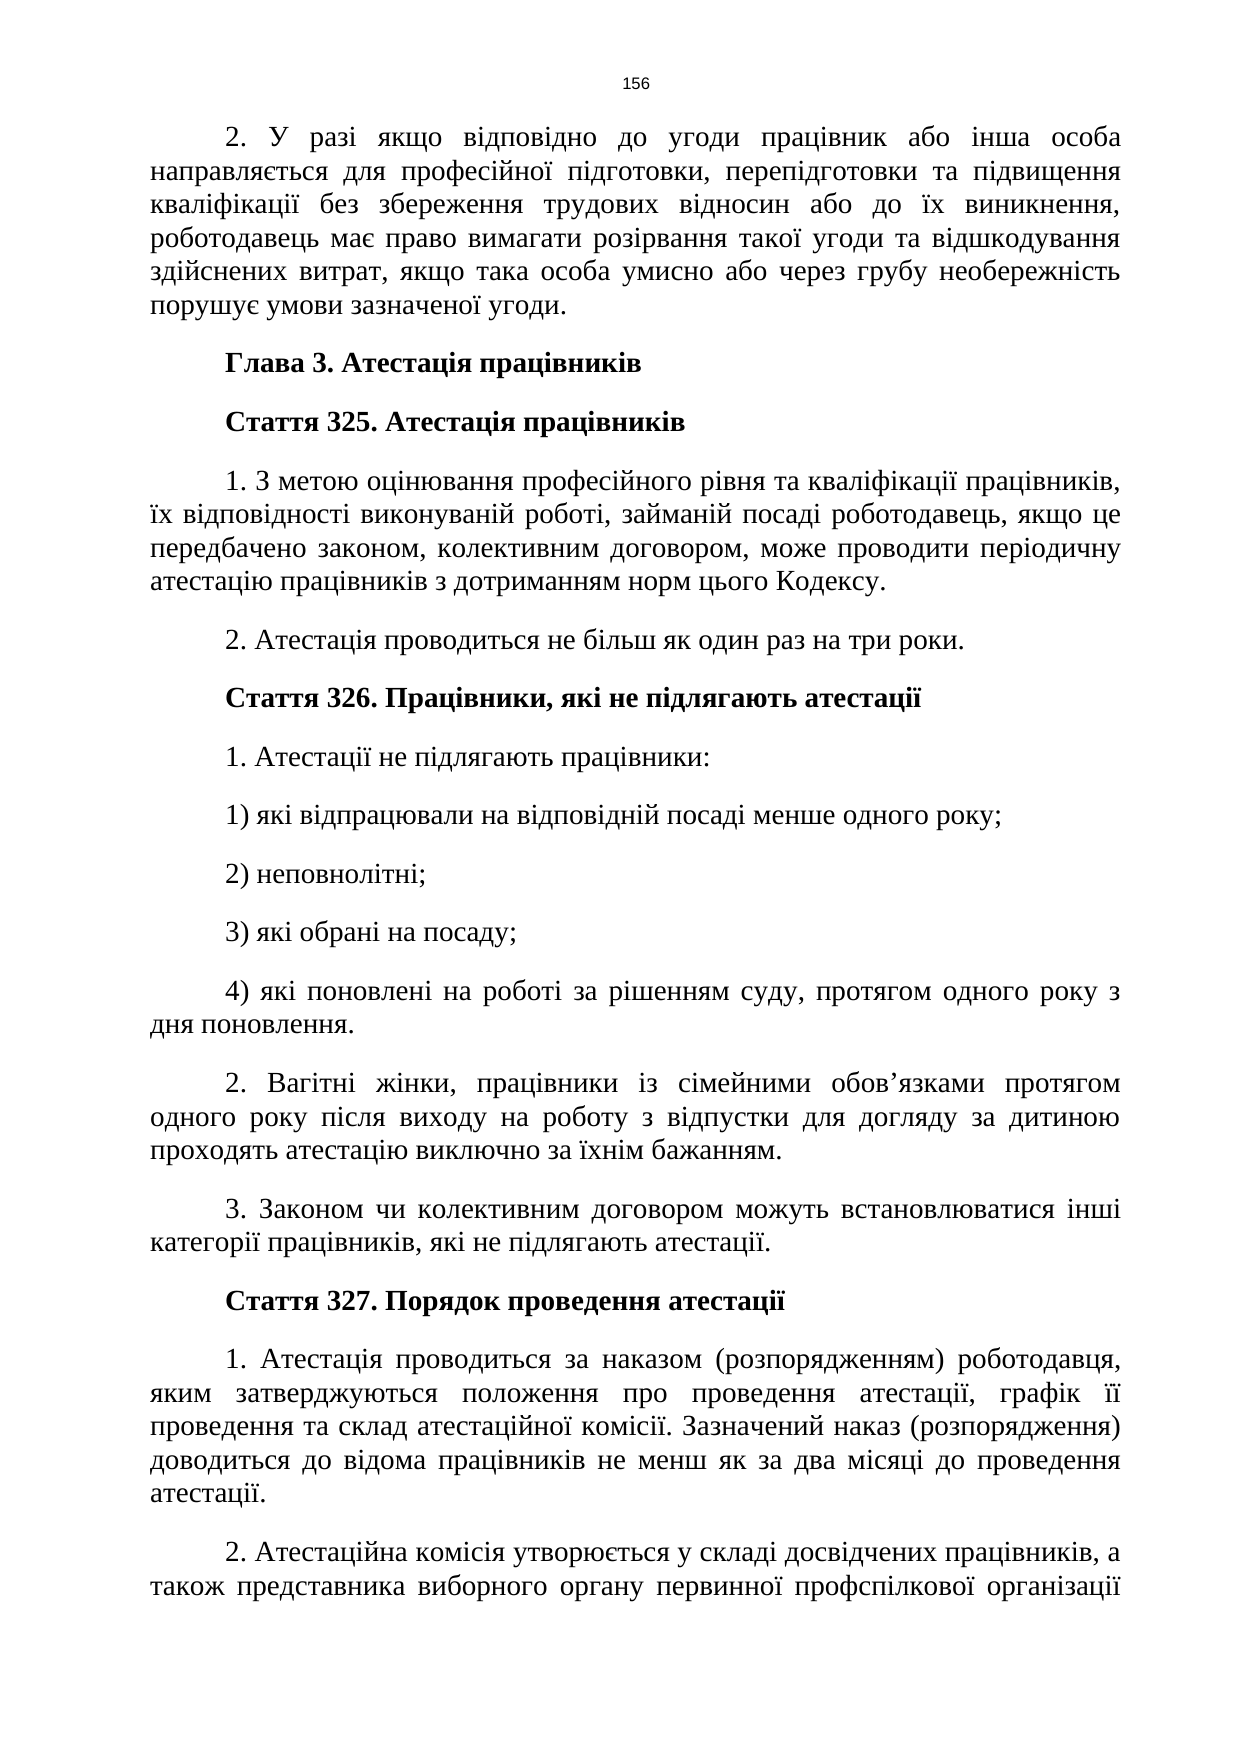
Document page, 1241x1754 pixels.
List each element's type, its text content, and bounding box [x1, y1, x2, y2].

text 1. Атестація проводиться за наказом (розпорядженням) роботодавця, яким затверджуються положення про проведення атестації, графік її проведення та склад атестаційної комісії. Зазначений наказ (розпорядження) доводиться до відома працівників не менш як за два місяці до проведення атестації. [150, 1341, 1122, 1509]
text 2) неповнолітні; [150, 856, 1122, 889]
text 4) які поновлені на роботі за рішенням суду, протягом одного року з дня поновлення. [150, 973, 1122, 1040]
text 3) які обрані на посаду; [150, 914, 1122, 948]
text 2. Атестація проводиться не більш як один раз на три роки. [150, 622, 1122, 655]
text Глава 3. Атестація працівників [150, 346, 1122, 379]
text 1) які відпрацювали на відповідній посаді менше одного року; [150, 797, 1122, 831]
text 3. Законом чи колективним договором можуть встановлюватися інші категорії працівників, які не підлягають атестації. [150, 1191, 1122, 1258]
text 2. У разі якщо відповідно до угоди працівник або інша особа направляється для професійної підготовки, перепідготовки та підвищення кваліфікації без збереження трудових відносин або до їх виникнення, роботодавець має право вимагати розірвання такої угоди та відшкодування здійснених витрат, якщо така особа умисно або через грубу необережність порушує умови зазначеної угоди. [150, 119, 1122, 321]
text 2. Вагітні жінки, працівники із сімейними обов’язками протягом одного року після виходу на роботу з відпустки для догляду за дитиною проходять атестацію виключно за їхнім бажанням. [150, 1065, 1122, 1166]
text 1. З метою оцінювання професійного рівня та кваліфікації працівників, їх відповідності виконуваній роботі, займаній посаді роботодавець, якщо це передбачено законом, колективним договором, може проводити періодичну атестацію працівників з дотриманням норм цього Кодексу. [150, 463, 1122, 597]
text 1. Атестації не підлягають працівники: [150, 739, 1122, 772]
text Стаття 326. Працівники, які не підлягають атестації [150, 680, 1122, 714]
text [150, 1534, 1122, 1601]
text Стаття 325. Атестація працівників [150, 404, 1122, 438]
text Стаття 327. Порядок проведення атестації [150, 1283, 1122, 1316]
